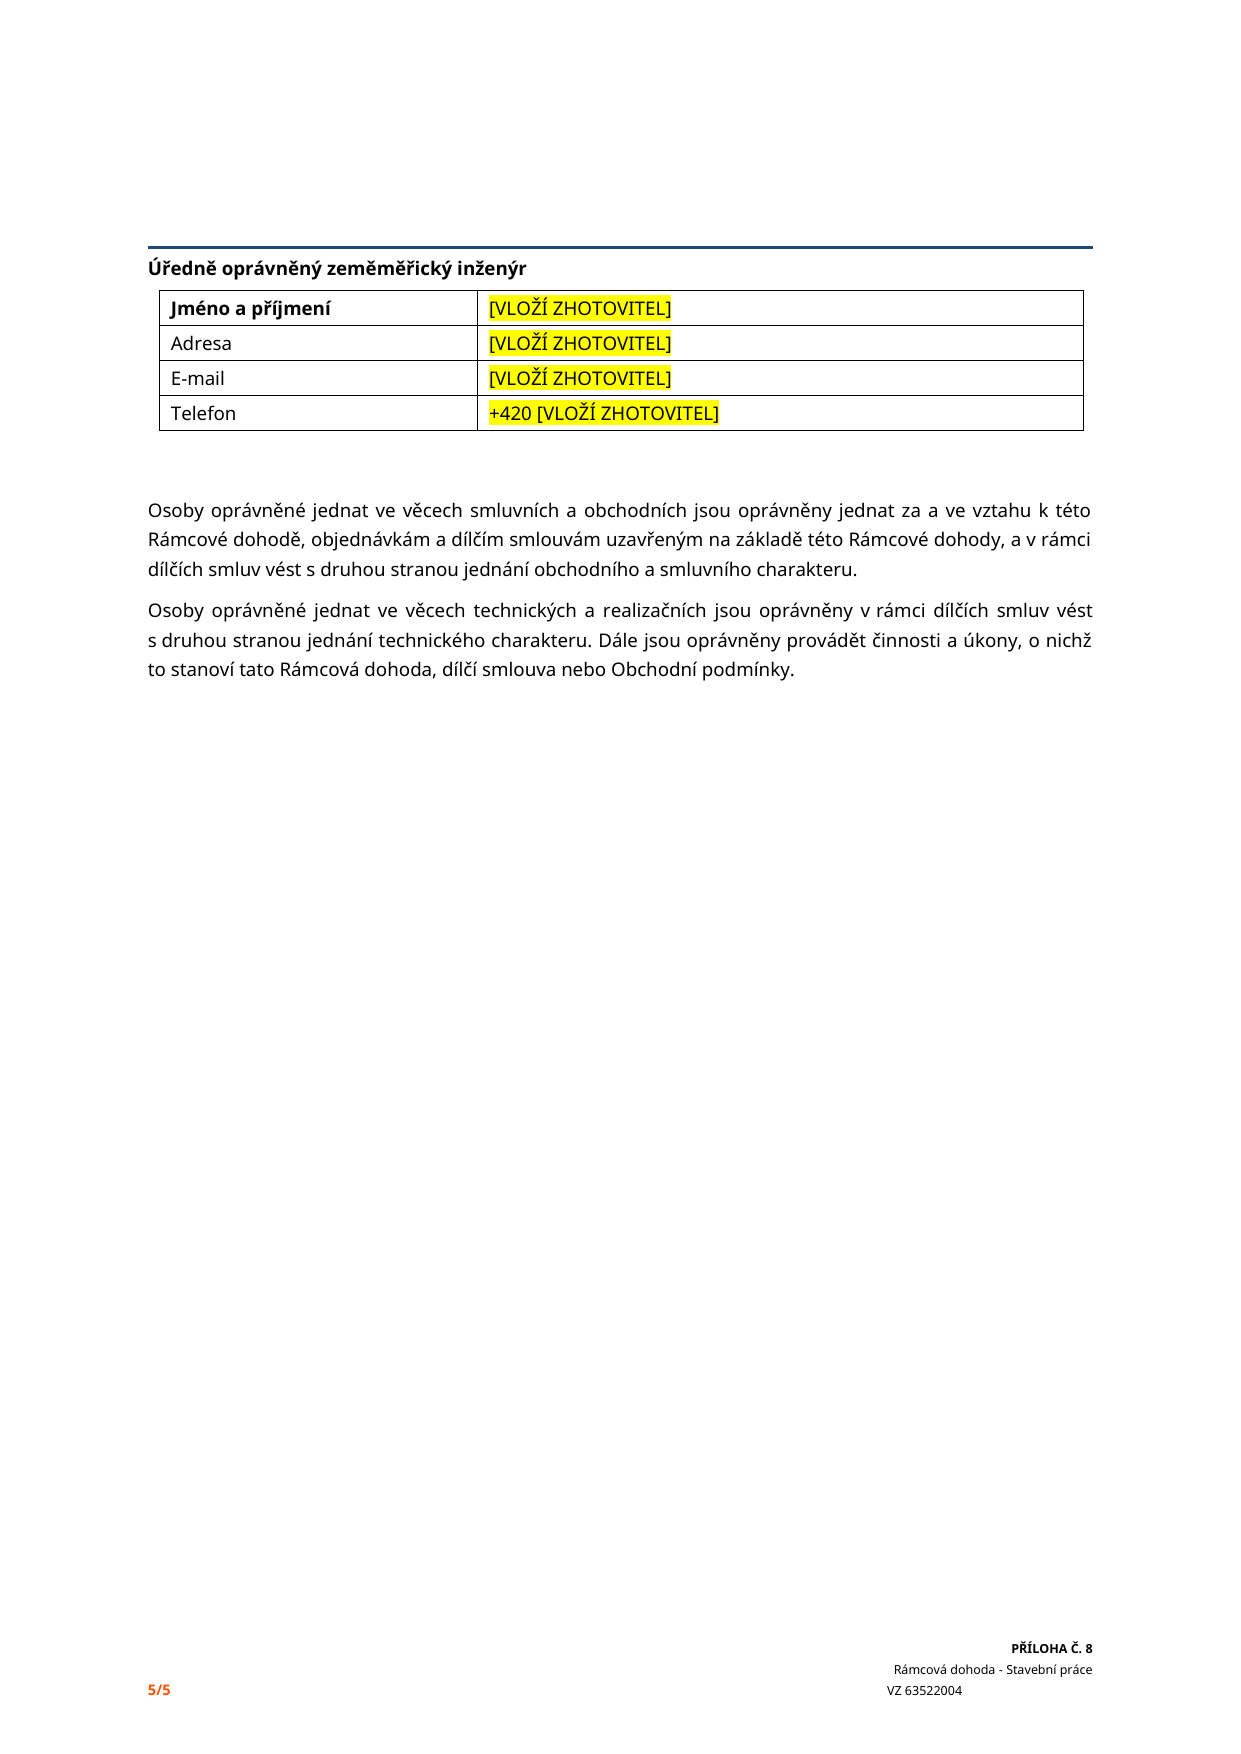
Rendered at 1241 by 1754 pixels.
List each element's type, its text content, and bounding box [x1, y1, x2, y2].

table_cell [VLOŽÍ ZHOTOVITEL] [478, 326, 1083, 360]
table_header Jméno a příjmení [160, 291, 477, 325]
text Osoby oprávněné jednat ve věcech technických a realizačních jsou oprávněny v rámci dílčích smluv vést s druhou stranou jednání technického charakteru. Dále jsou oprávněny provádět činnosti a úkony, o nichž to stanoví tato Rámcová dohoda, dílčí smlouva nebo Obchodní podmínky. [148, 598, 1093, 682]
text Osoby oprávněné jednat ve věcech smluvních a obchodních jsou oprávněny jednat za a ve vztahu k této Rámcové dohodě, objednávkám a dílčím smlouvám uzavřeným na základě této Rámcové dohody, a v rámci dílčích smluv vést s druhou stranou jednání obchodního a smluvního charakteru. [148, 497, 1093, 581]
text Úředně oprávněný zeměměřický inženýr [148, 249, 1093, 281]
table_cell E-mail [160, 361, 477, 394]
table_cell [VLOŽÍ ZHOTOVITEL] [478, 361, 1083, 394]
table_header [VLOŽÍ ZHOTOVITEL] [478, 291, 1083, 325]
table_cell +420 [VLOŽÍ ZHOTOVITEL] [478, 396, 1083, 429]
table_cell Adresa [160, 326, 477, 360]
table_cell Telefon [160, 396, 477, 429]
